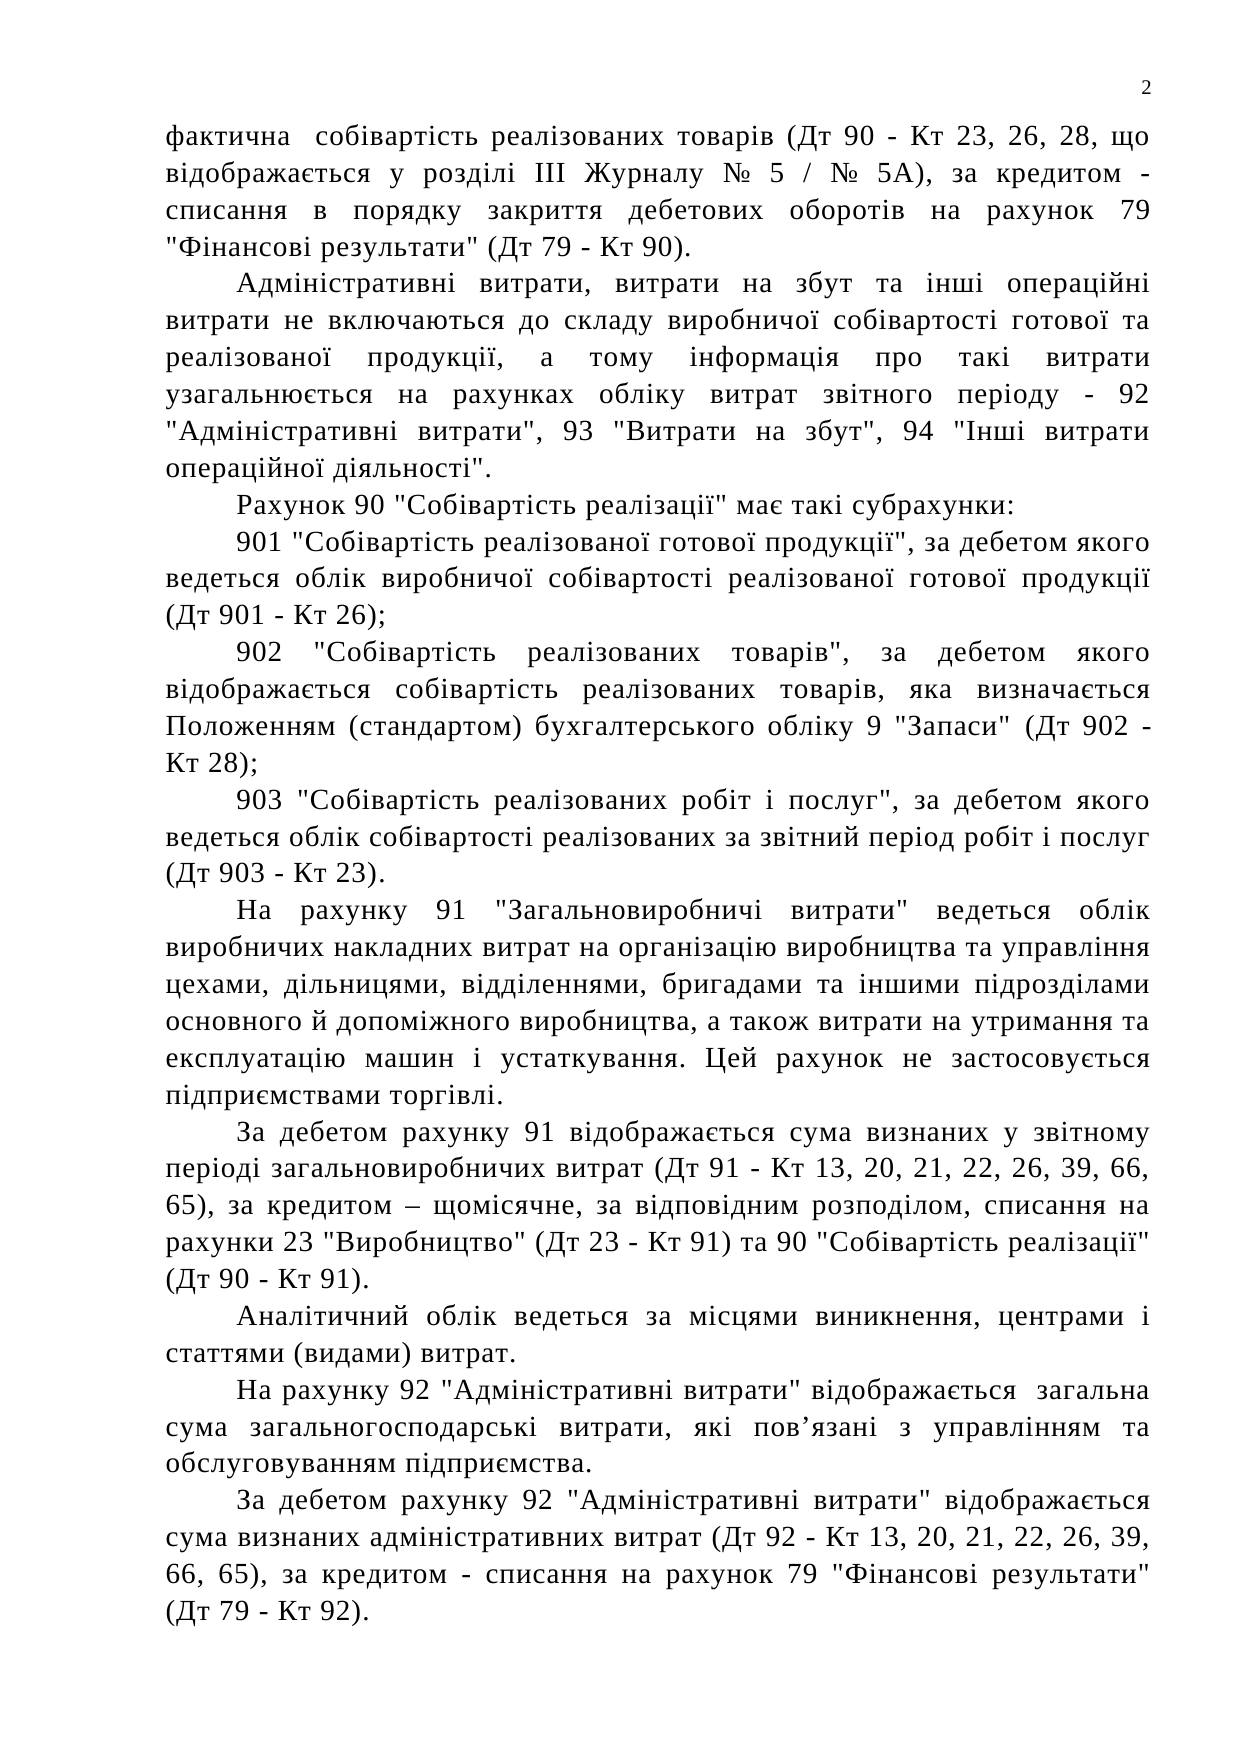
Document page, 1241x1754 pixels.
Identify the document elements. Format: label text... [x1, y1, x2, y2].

text 902 "Собівартість реалізованих товарів", за дебетом якого відображається собівартість реалізованих товарів, яка визначається Положенням (стандартом) бухгалтерського обліку 9 "Запаси" (Дт 902 - Кт 28); [165, 634, 1152, 778]
text 901 "Собівартість реалізованої готової продукції", за дебетом якого ведеться облік виробничої собівартості реалізованої готової продукції (Дт 901 - Кт 26); [165, 524, 1152, 631]
text На рахунку 92 "Адміністративні витрати" відображається загальна сума загальногосподарські витрати, які пов’язані з управлінням та обслуговуванням підприємства. [165, 1372, 1152, 1479]
text На рахунку 91 "Загальновиробничі витрати" ведеться облік виробничих накладних витрат на організацію виробництва та управління цехами, дільницями, відділеннями, бригадами та іншими підрозділами основного й допоміжного виробництва, а також витрати на утримання та експлуатацію машин і устаткування. Цей рахунок не застосовується підприємствами торгівлі. [165, 892, 1152, 1110]
text Адміністративні витрати, витрати на збут та інші операційні витрати не включаються до складу виробничої собівартості готової та реалізованої продукції, а тому інформація про такі витрати узагальнюється на рахунках обліку витрат звітного періоду - 92 "Адміністративні витрати", 93 "Витрати на збут", 94 "Інші витрати операційної діяльності". [165, 266, 1152, 483]
text 903 "Собівартість реалізованих робіт і послуг", за дебетом якого ведеться облік собівартості реалізованих за звітний період робіт і послуг (Дт 903 - Кт 23). [165, 782, 1152, 889]
text За дебетом рахунку 92 "Адміністративні витрати" відображається сума визнаних адміністративних витрат (Дт 92 - Кт 13, 20, 21, 22, 26, 39, 66, 65), за кредитом - списання на рахунок 79 "Фінансові результати" (Дт 79 - Кт 92). [165, 1482, 1152, 1627]
text Аналітичний облік ведеться за місцями виникнення, центрами і статтями (видами) витрат. [165, 1298, 1152, 1368]
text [165, 118, 1152, 262]
text За дебетом рахунку 91 відображається сума визнаних у звітному періоді загальновиробничих витрат (Дт 91 - Кт 13, 20, 21, 22, 26, 39, 66, 65), за кредитом – щомісячне, за відповідним розподілом, списання на рахунки 23 "Виробництво" (Дт 23 - Кт 91) та 90 "Собівартість реалізації" (Дт 90 - Кт 91). [165, 1114, 1152, 1295]
text Рахунок 90 "Собівартість реалізації" має такі субрахунки: [165, 487, 1152, 520]
